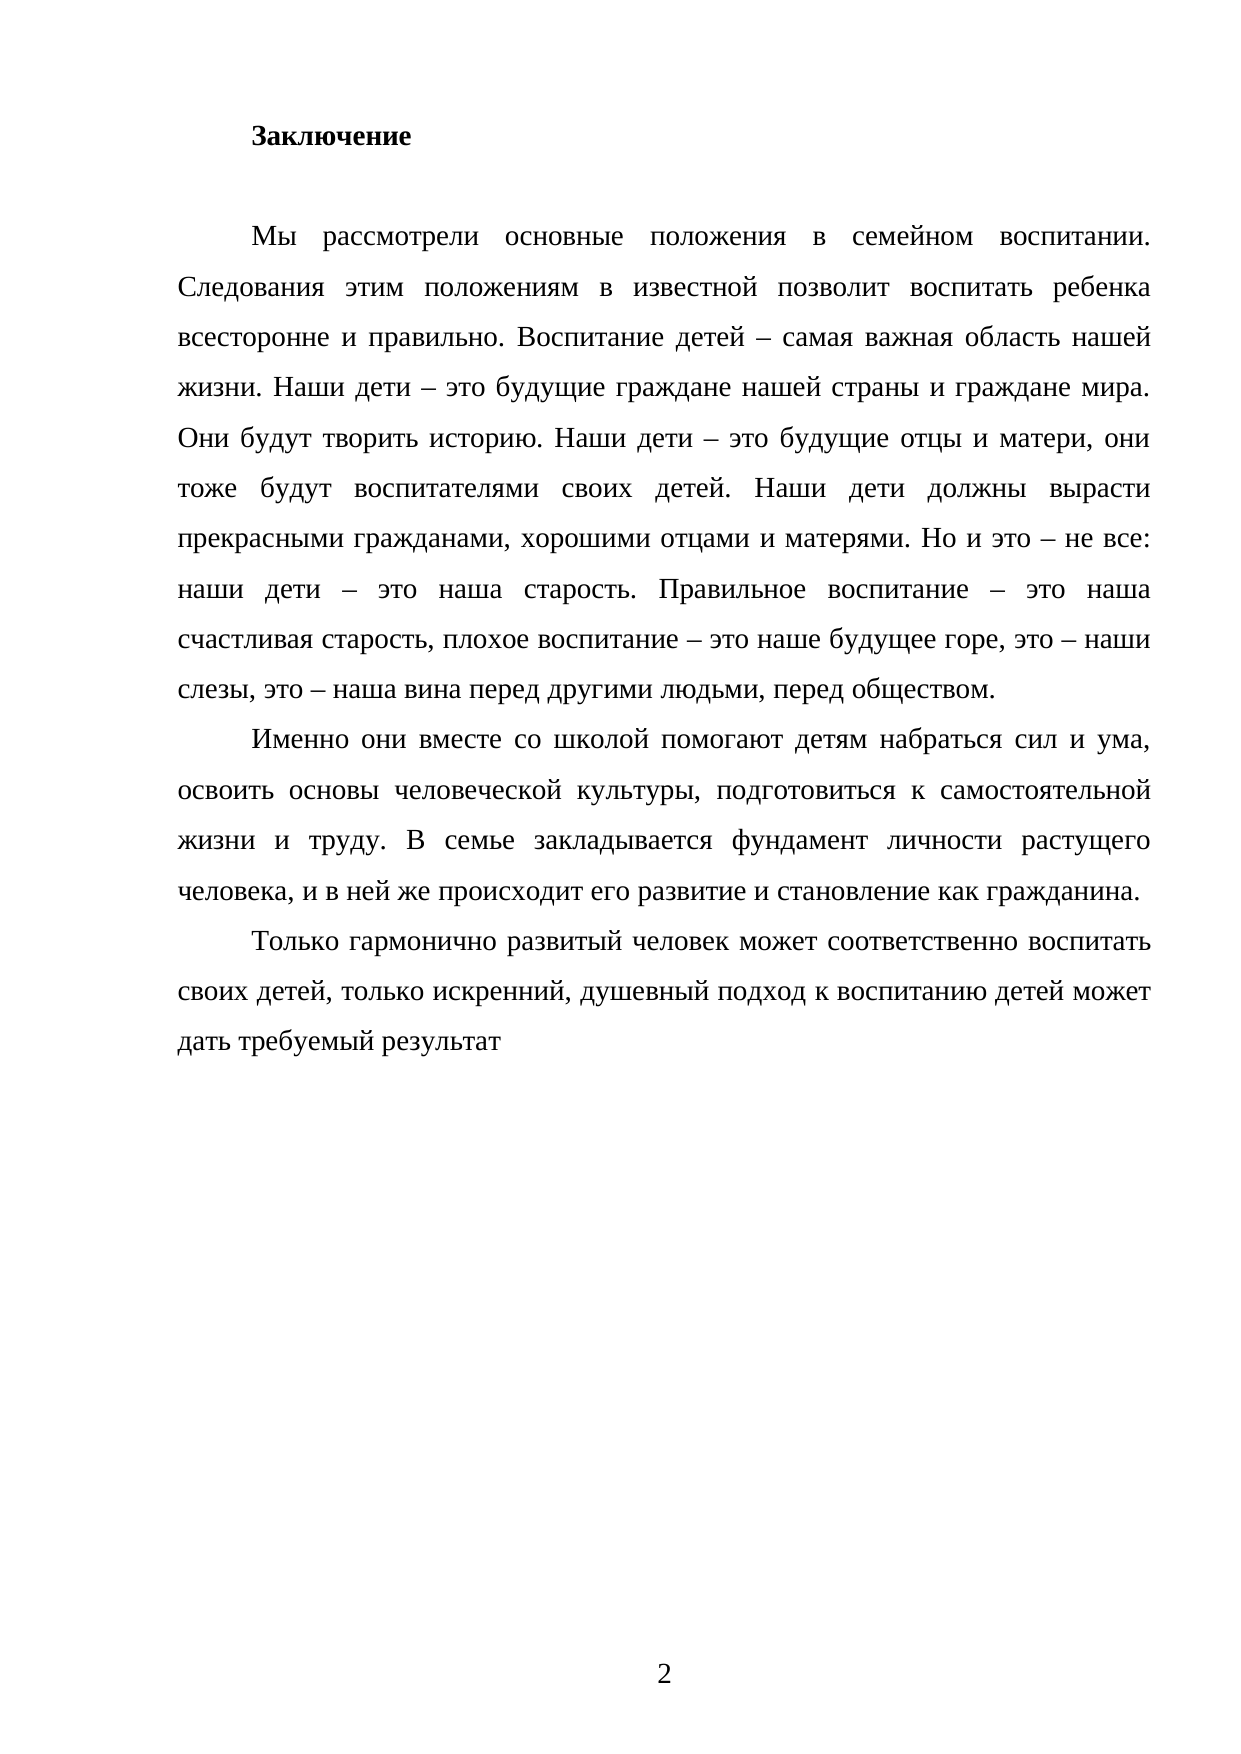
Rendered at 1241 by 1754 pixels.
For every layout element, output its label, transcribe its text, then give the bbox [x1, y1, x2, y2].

text Заключение [177, 118, 1152, 152]
text Только гармонично развитый человек может соответственно воспитать своих детей, только искренний, душевный подход к воспитанию детей может дать требуемый результат [177, 923, 1152, 1057]
text Именно они вместе со школой помогают детям набраться сил и ума, освоить основы человеческой культуры, подготовиться к самостоятельной жизни и труду. В семье закладывается фундамент личности растущего человека, и в ней же происходит его развитие и становление как гражданина. [177, 722, 1152, 906]
text Мы рассмотрели основные положения в семейном воспитании. Следования этим положениям в известной позволит воспитать ребенка всесторонне и правильно. Воспитание детей – самая важная область нашей жизни. Наши дети – это будущие граждане нашей страны и граждане мира. Они будут творить историю. Наши дети – это будущие отцы и матери, они тоже будут воспитателями своих детей. Наши дети должны вырасти прекрасными гражданами, хорошими отцами и матерями. Но и это – не все: наши дети – это наша старость. Правильное воспитание – это наша счастливая старость, плохое воспитание – это наше будущее горе, это – наши слезы, это – наша вина перед другими людьми, перед обществом. [177, 219, 1152, 705]
